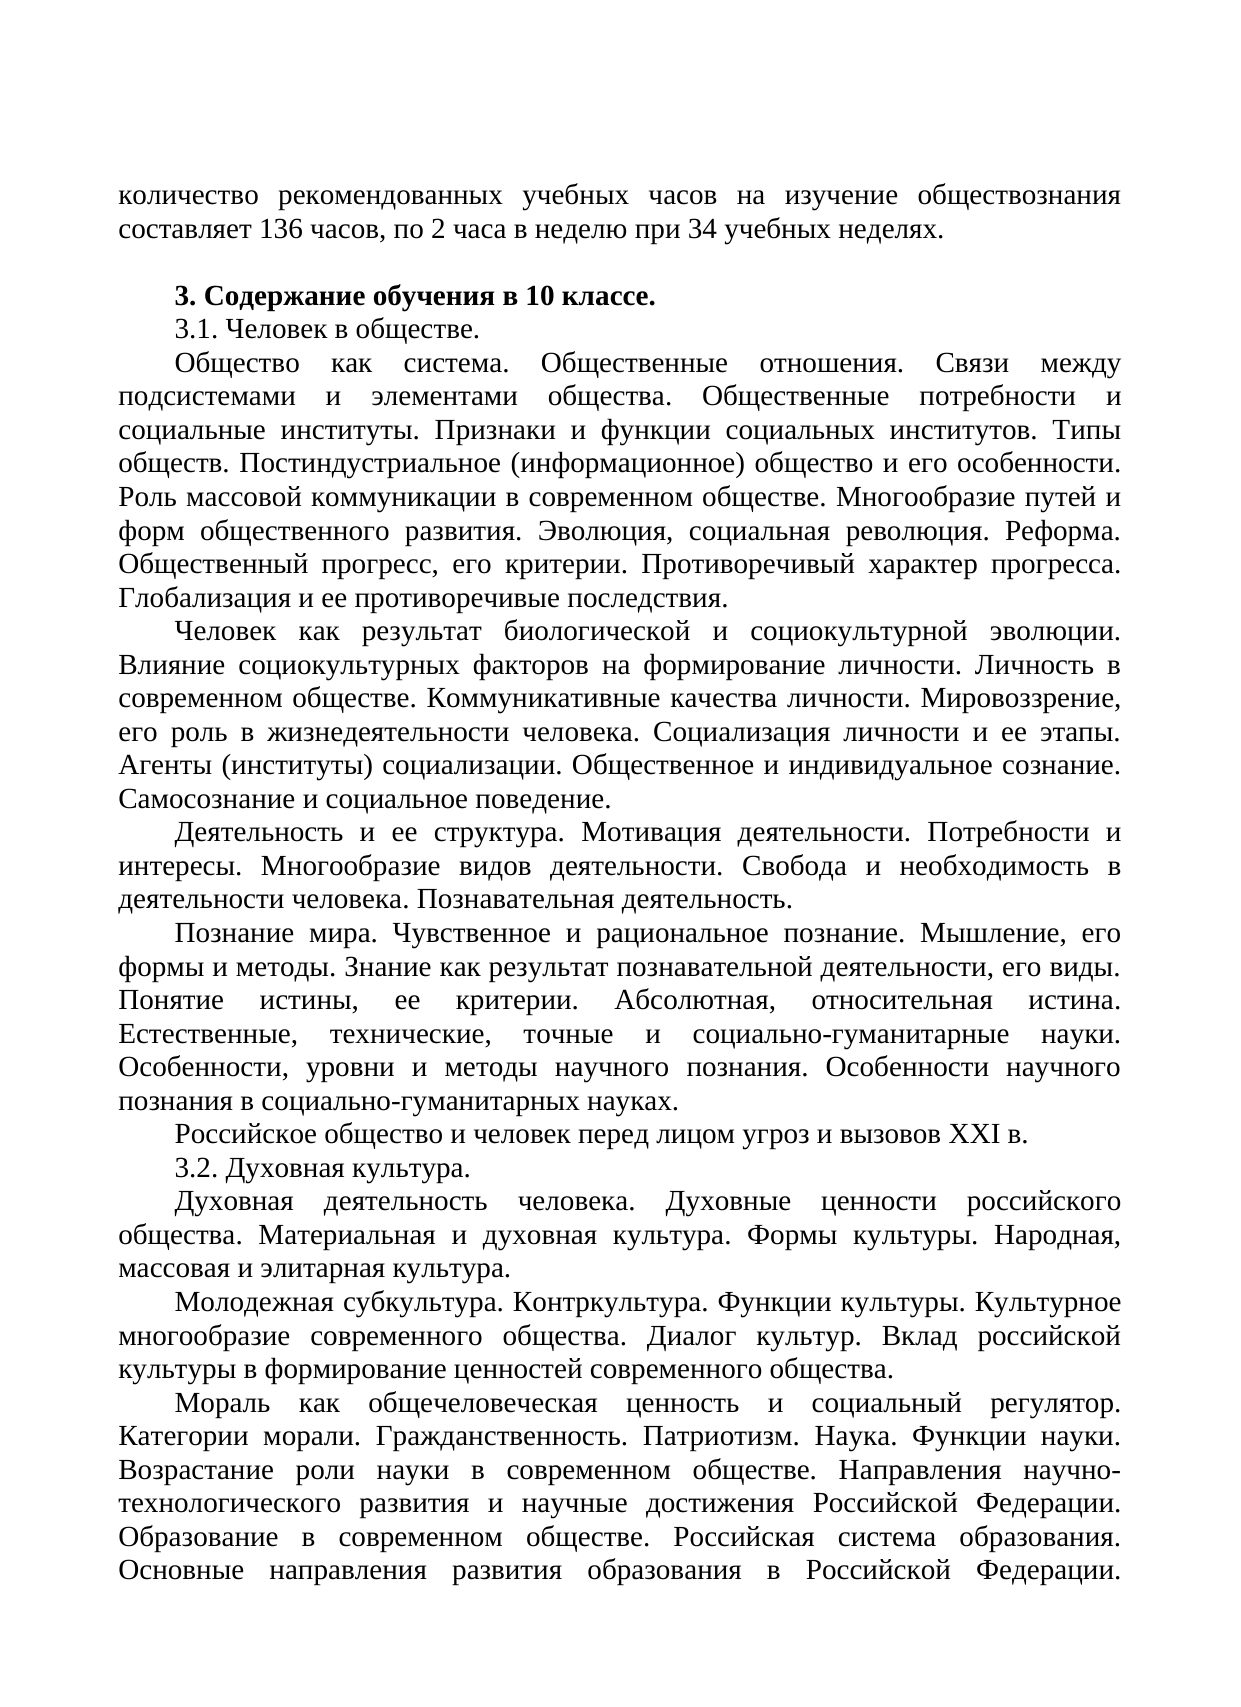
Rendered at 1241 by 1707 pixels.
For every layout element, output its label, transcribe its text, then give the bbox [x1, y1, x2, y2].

text Познание мира. Чувственное и рациональное познание. Мышление, его формы и методы. Знание как результат познавательной деятельности, его виды. Понятие истины, ее критерии. Абсолютная, относительная истина. Естественные, технические, точные и социально-гуманитарные науки. Особенности, уровни и методы научного познания. Особенности научного познания в социально-гуманитарных науках. [118, 915, 1122, 1116]
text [118, 177, 1122, 244]
text Общество как система. Общественные отношения. Связи между подсистемами и элементами общества. Общественные потребности и социальные институты. Признаки и функции социальных институтов. Типы обществ. Постиндустриальное (информационное) общество и его особенности. Роль массовой коммуникации в современном обществе. Многообразие путей и форм общественного развития. Эволюция, социальная революция. Реформа. Общественный прогресс, его критерии. Противоречивый характер прогресса. Глобализация и ее противоречивые последствия. [118, 345, 1122, 613]
text 3.1. Человек в обществе. [118, 311, 1122, 345]
text Российское общество и человек перед лицом угроз и вызовов XXI в. [118, 1116, 1122, 1150]
text 3. Содержание обучения в 10 классе. [118, 278, 1122, 311]
text Человек как результат биологической и социокультурной эволюции. Влияние социокультурных факторов на формирование личности. Личность в современном обществе. Коммуникативные качества личности. Мировоззрение, его роль в жизнедеятельности человека. Социализация личности и ее этапы. Агенты (институты) социализации. Общественное и индивидуальное сознание. Самосознание и социальное поведение. [118, 613, 1122, 814]
text 3.2. Духовная культура. [118, 1150, 1122, 1183]
text Духовная деятельность человека. Духовные ценности российского общества. Материальная и духовная культура. Формы культуры. Народная, массовая и элитарная культура. [118, 1183, 1122, 1284]
text Молодежная субкультура. Контркультура. Функции культуры. Культурное многообразие современного общества. Диалог культур. Вклад российской культуры в формирование ценностей современного общества. [118, 1284, 1122, 1385]
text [118, 1385, 1122, 1586]
text Деятельность и ее структура. Мотивация деятельности. Потребности и интересы. Многообразие видов деятельности. Свобода и необходимость в деятельности человека. Познавательная деятельность. [118, 814, 1122, 915]
